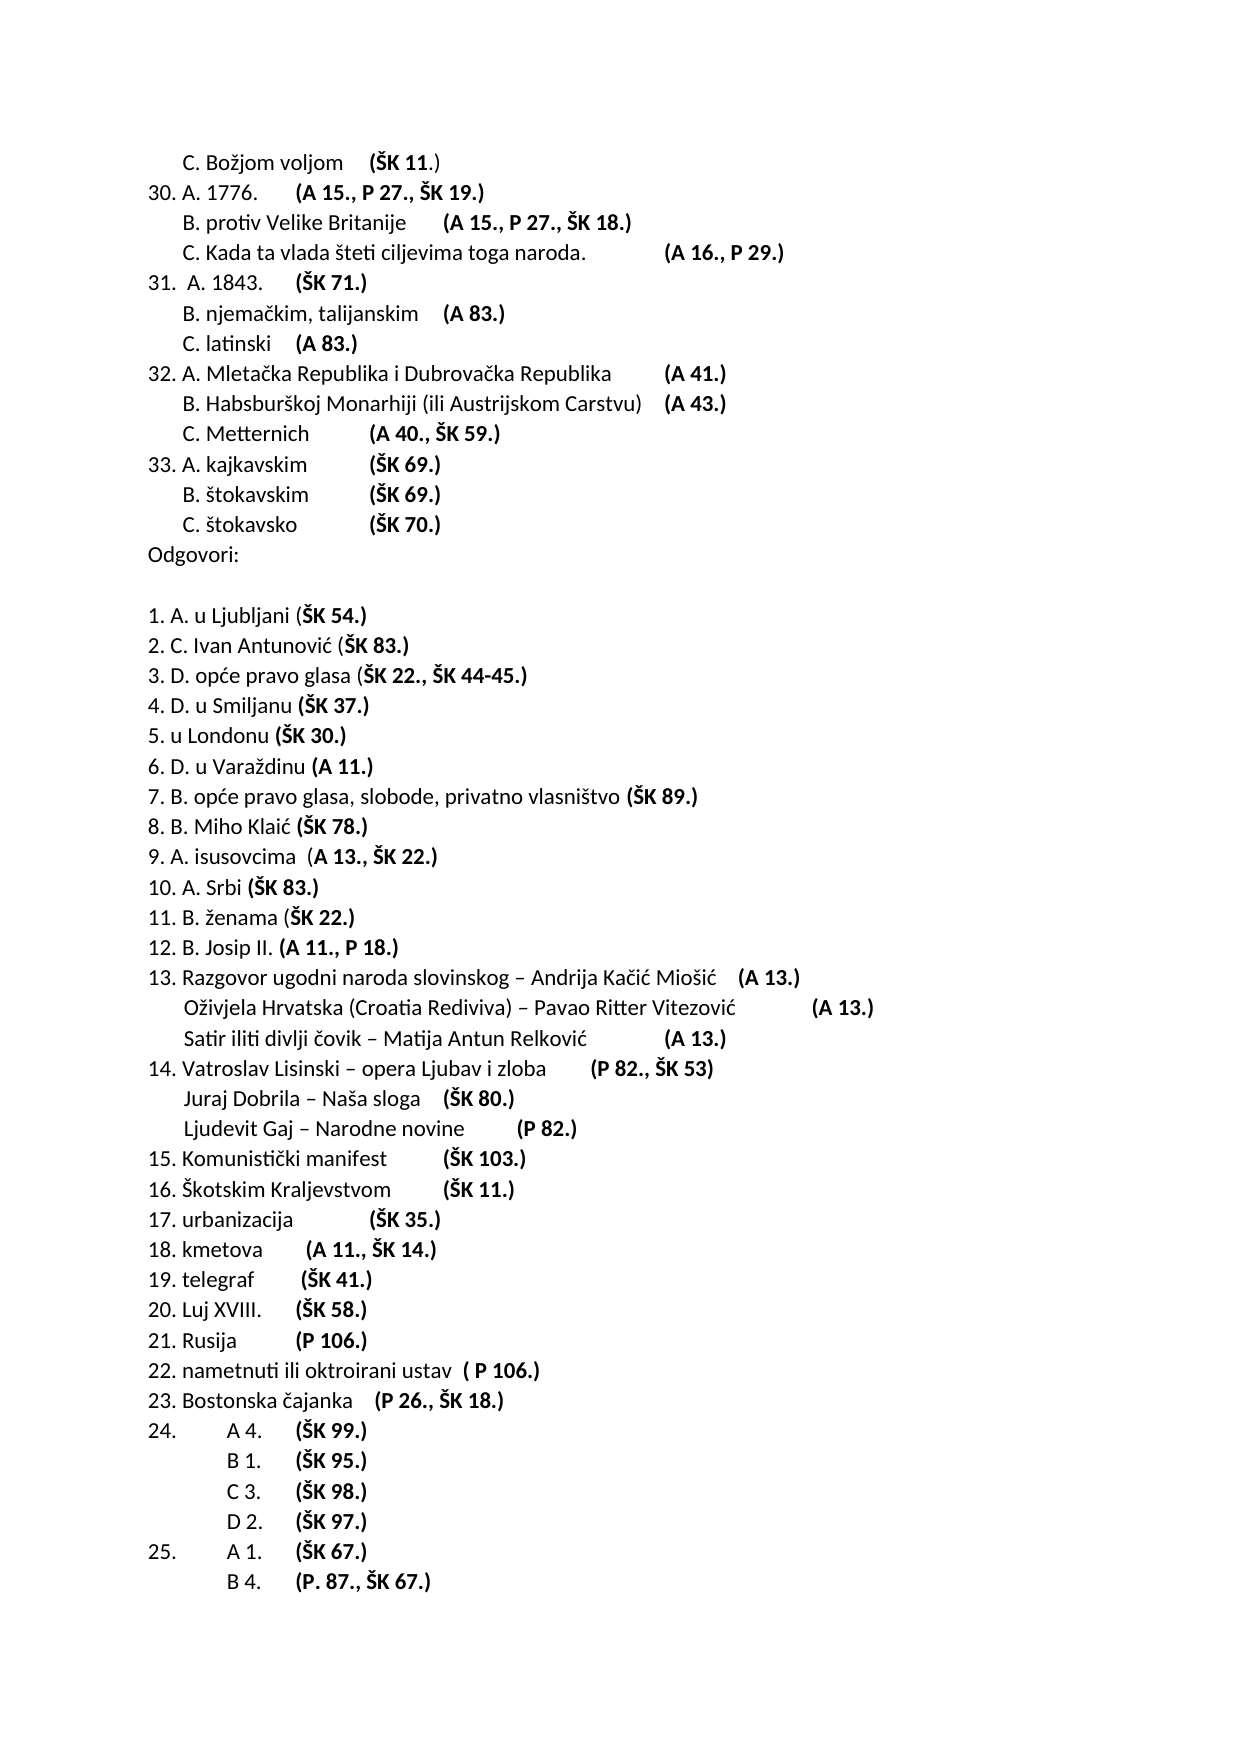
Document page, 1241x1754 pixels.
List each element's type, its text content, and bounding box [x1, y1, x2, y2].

text 17. urbanizacija (ŠK 35.) [148, 1205, 1093, 1233]
text 4. D. u Smiljanu (ŠK 37.) [148, 691, 1093, 719]
text 7. B. opće pravo glasa, slobode, privatno vlasništvo (ŠK 89.) [148, 782, 1093, 810]
text 30. A. 1776. (A 15., P 27., ŠK 19.) [148, 178, 1093, 206]
text B 4. (P. 87., ŠK 67.) [148, 1567, 1093, 1595]
text Oživjela Hrvatska (Croatia Rediviva) – Pavao Ritter Vitezović (A 13.) [148, 993, 1093, 1021]
text 19. telegraf (ŠK 41.) [148, 1265, 1093, 1293]
text 31. A. 1843. (ŠK 71.) [148, 268, 1093, 296]
text D 2. (ŠK 97.) [148, 1507, 1093, 1535]
text 2. C. Ivan Antunović (ŠK 83.) [148, 631, 1093, 659]
text 24. A 4. (ŠK 99.) [148, 1416, 1093, 1444]
text B. Habsburškoj Monarhiji (ili Austrijskom Carstvu) (A 43.) [177, 389, 1093, 417]
text 11. B. ženama (ŠK 22.) [148, 903, 1093, 931]
text B. protiv Velike Britanije (A 15., P 27., ŠK 18.) [177, 208, 1093, 236]
text C 3. (ŠK 98.) [148, 1477, 1093, 1505]
text 1. A. u Ljubljani (ŠK 54.) [148, 601, 1093, 629]
text B. štokavskim (ŠK 69.) [177, 480, 1093, 508]
text C. latinski (A 83.) [177, 329, 1093, 357]
text 15. Komunistički manifest (ŠK 103.) [148, 1144, 1093, 1172]
text Satir iliti divlji čovik – Matija Antun Relković (A 13.) [148, 1024, 1093, 1052]
text 6. D. u Varaždinu (A 11.) [148, 752, 1093, 780]
text 16. Škotskim Kraljevstvom (ŠK 11.) [148, 1175, 1093, 1203]
text Odgovori: [148, 540, 1093, 568]
text 14. Vatroslav Lisinski – opera Ljubav i zloba (P 82., ŠK 53) [148, 1054, 1093, 1082]
text B 1. (ŠK 95.) [148, 1447, 1093, 1474]
text 23. Bostonska čajanka (P 26., ŠK 18.) [148, 1386, 1093, 1414]
text 9. A. isusovcima (A 13., ŠK 22.) [148, 842, 1093, 870]
text 13. Razgovor ugodni naroda slovinskog – Andrija Kačić Miošić (A 13.) [148, 963, 1093, 991]
text 5. u Londonu (ŠK 30.) [148, 722, 1093, 749]
text 25. A 1. (ŠK 67.) [148, 1537, 1093, 1565]
text 33. A. kajkavskim (ŠK 69.) [148, 450, 1093, 478]
text 20. Luj XVIII. (ŠK 58.) [148, 1296, 1093, 1323]
text Juraj Dobrila – Naša sloga (ŠK 80.) [148, 1084, 1093, 1112]
text Ljudevit Gaj – Narodne novine (P 82.) [148, 1114, 1093, 1142]
text C. štokavsko (ŠK 70.) [177, 510, 1093, 538]
text 18. kmetova (A 11., ŠK 14.) [148, 1235, 1093, 1263]
text 12. B. Josip II. (A 11., P 18.) [148, 933, 1093, 961]
text 3. D. opće pravo glasa (ŠK 22., ŠK 44-45.) [148, 661, 1093, 689]
text B. njemačkim, talijanskim (A 83.) [177, 299, 1093, 327]
text 32. A. Mletačka Republika i Dubrovačka Republika (A 41.) [148, 359, 1093, 387]
text 10. A. Srbi (ŠK 83.) [148, 873, 1093, 901]
text 8. B. Miho Klaić (ŠK 78.) [148, 812, 1093, 840]
text C. Božjom voljom (ŠK 11.) [177, 148, 1093, 176]
text 22. nametnuti ili oktroirani ustav ( P 106.) [148, 1356, 1093, 1384]
text C. Kada ta vlada šteti ciljevima toga naroda. (A 16., P 29.) [177, 238, 1093, 266]
text C. Metternich (A 40., ŠK 59.) [177, 419, 1093, 447]
text 21. Rusija (P 106.) [148, 1326, 1093, 1354]
